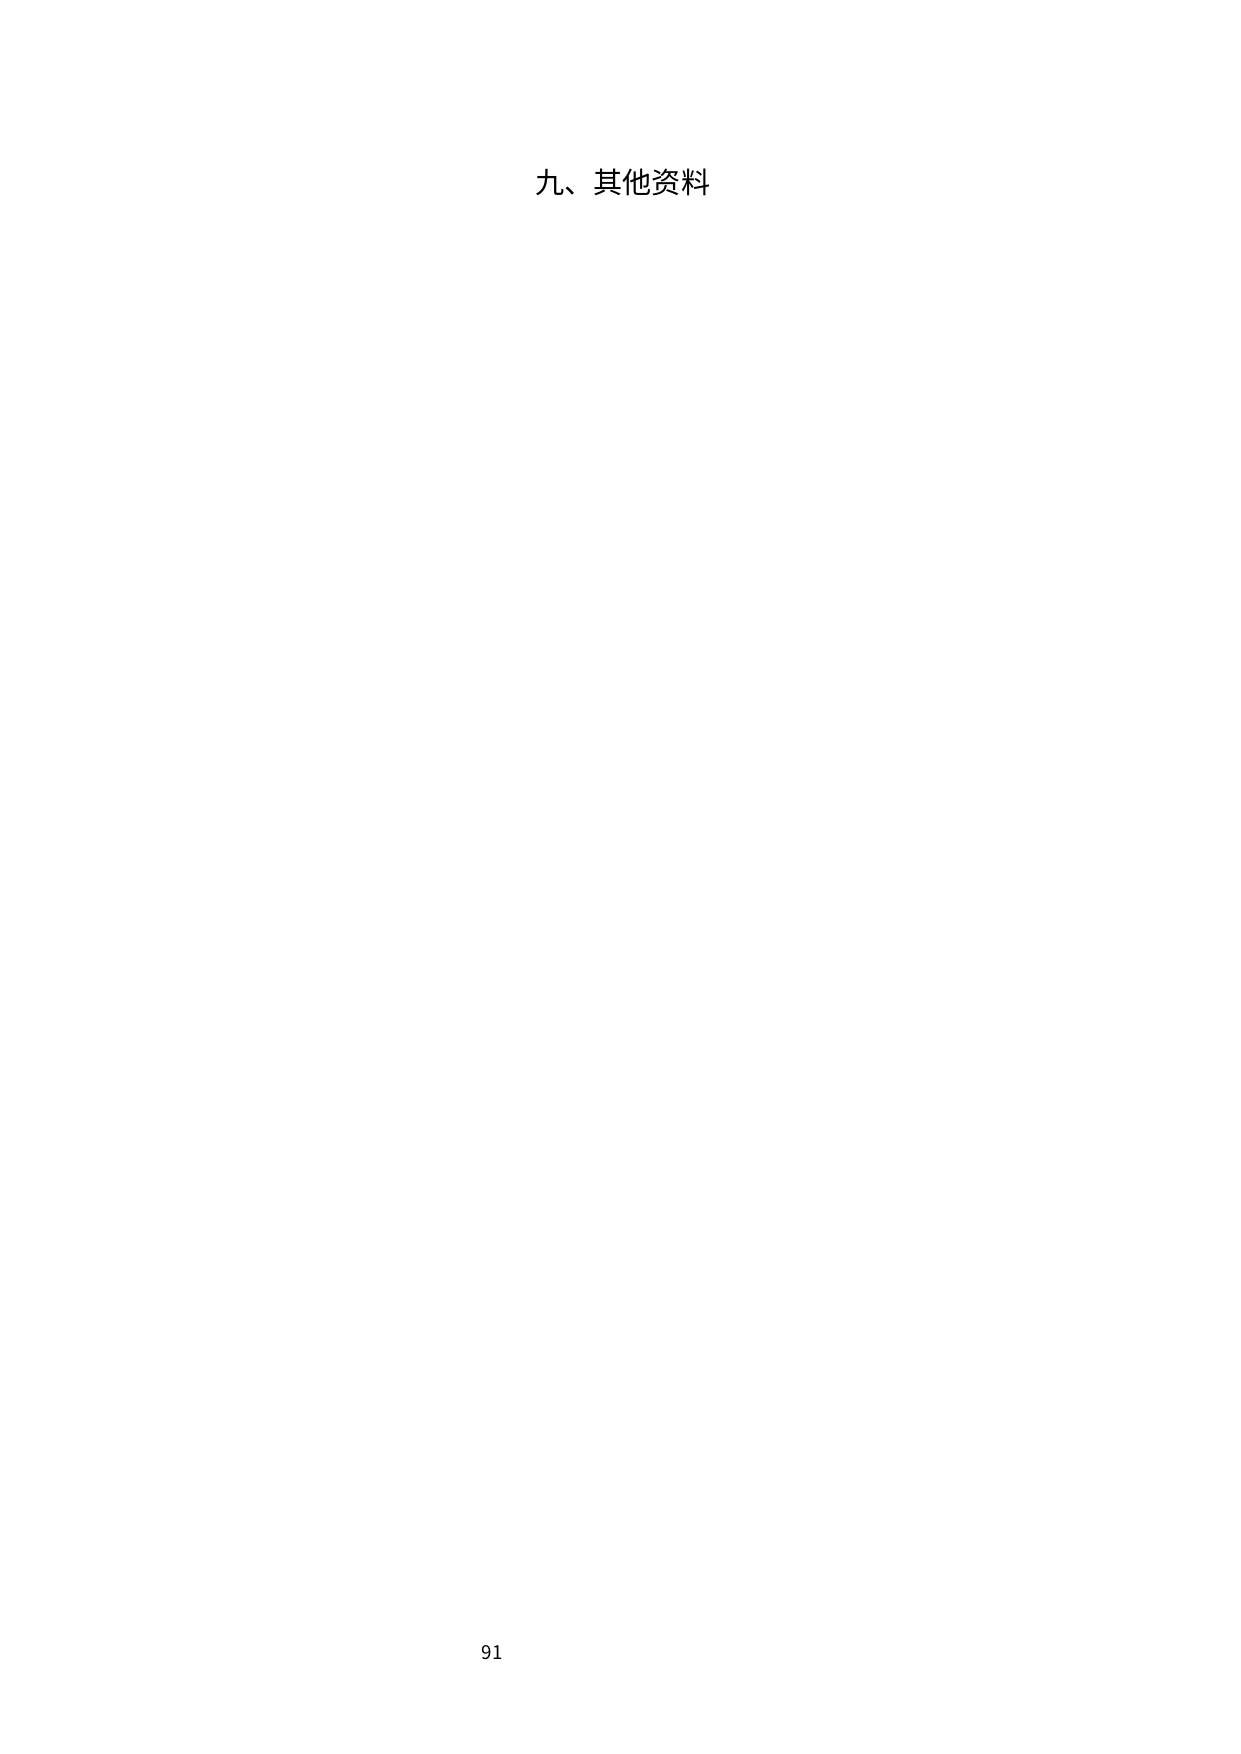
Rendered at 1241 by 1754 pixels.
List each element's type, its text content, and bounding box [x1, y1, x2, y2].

text 九、其他资料 [127, 159, 1118, 202]
